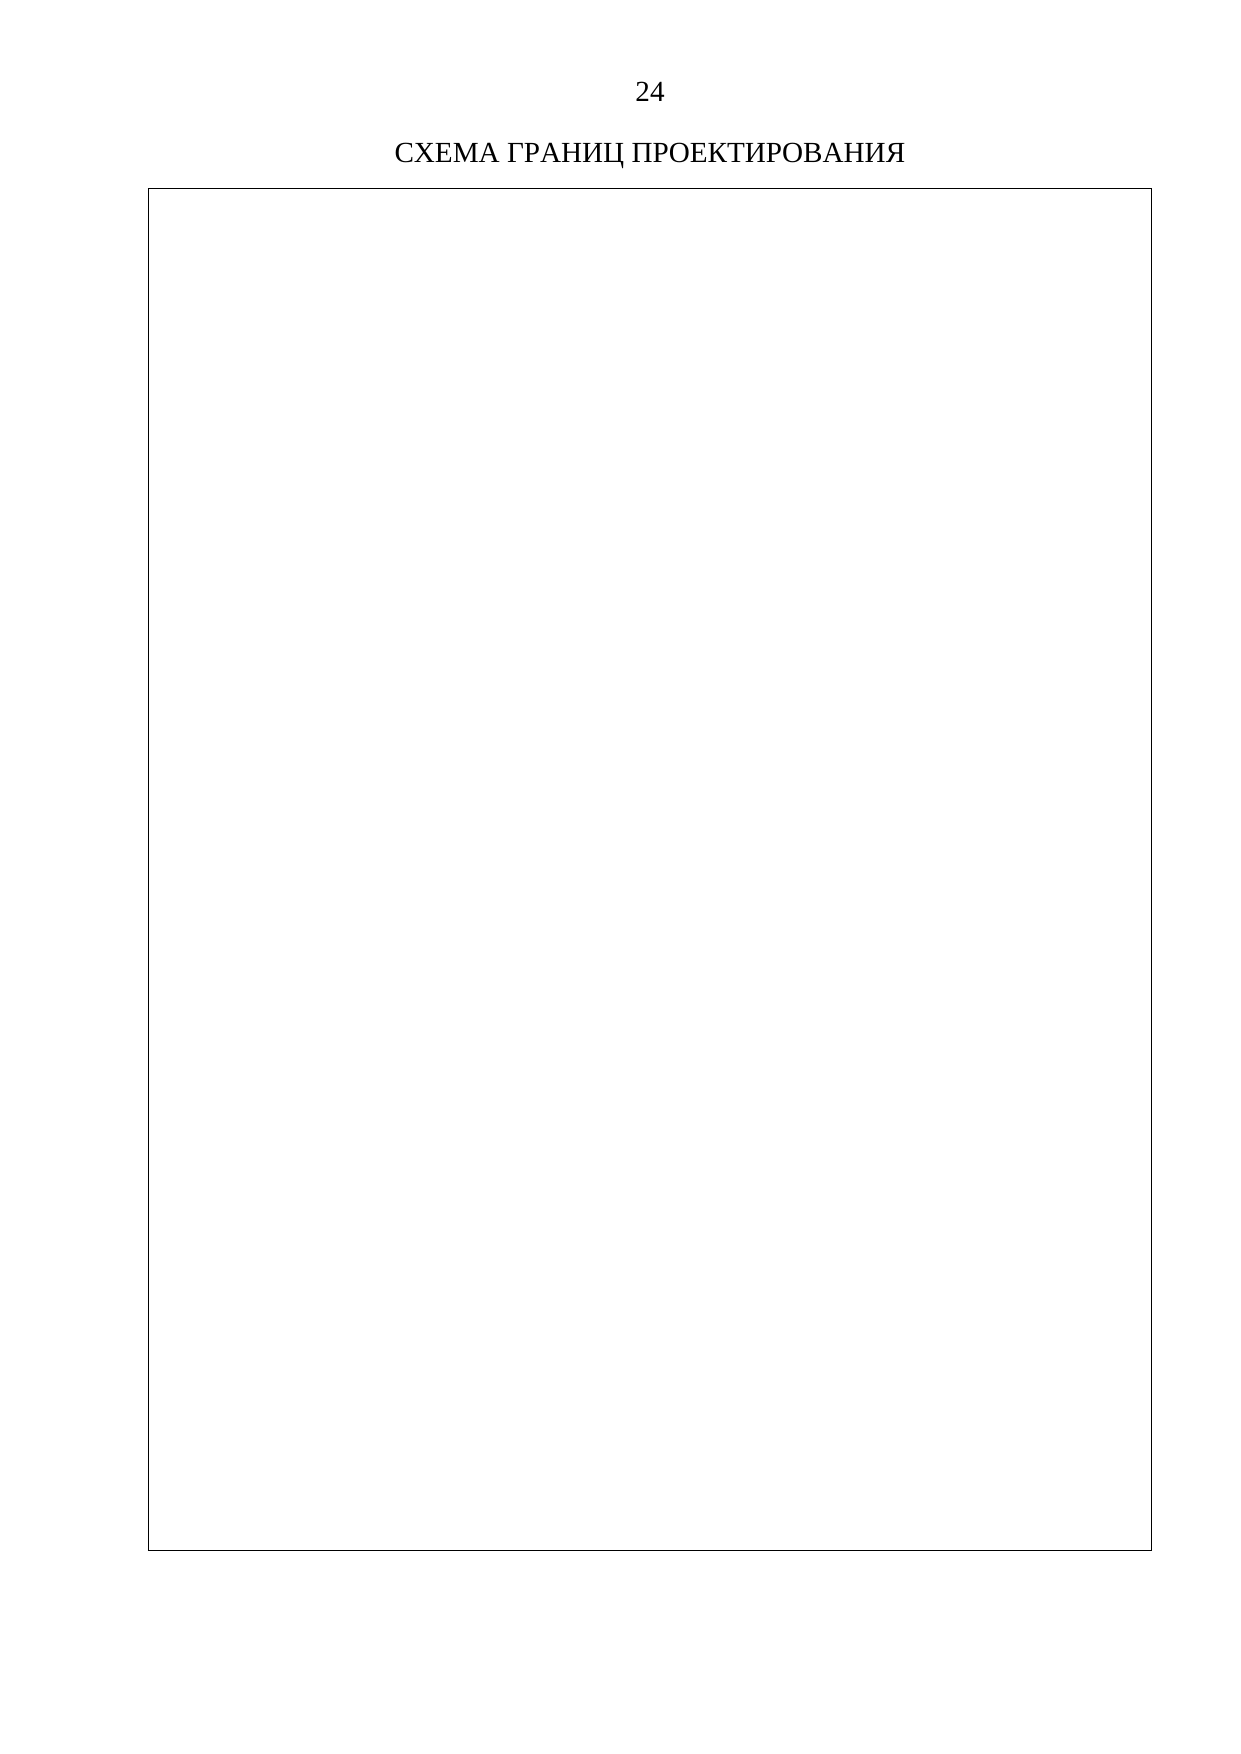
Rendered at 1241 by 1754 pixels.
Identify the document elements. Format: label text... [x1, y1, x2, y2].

table_header [149, 189, 1151, 1549]
text СХЕМА ГРАНИЦ ПРОЕКТИРОВАНИЯ [148, 135, 1152, 169]
